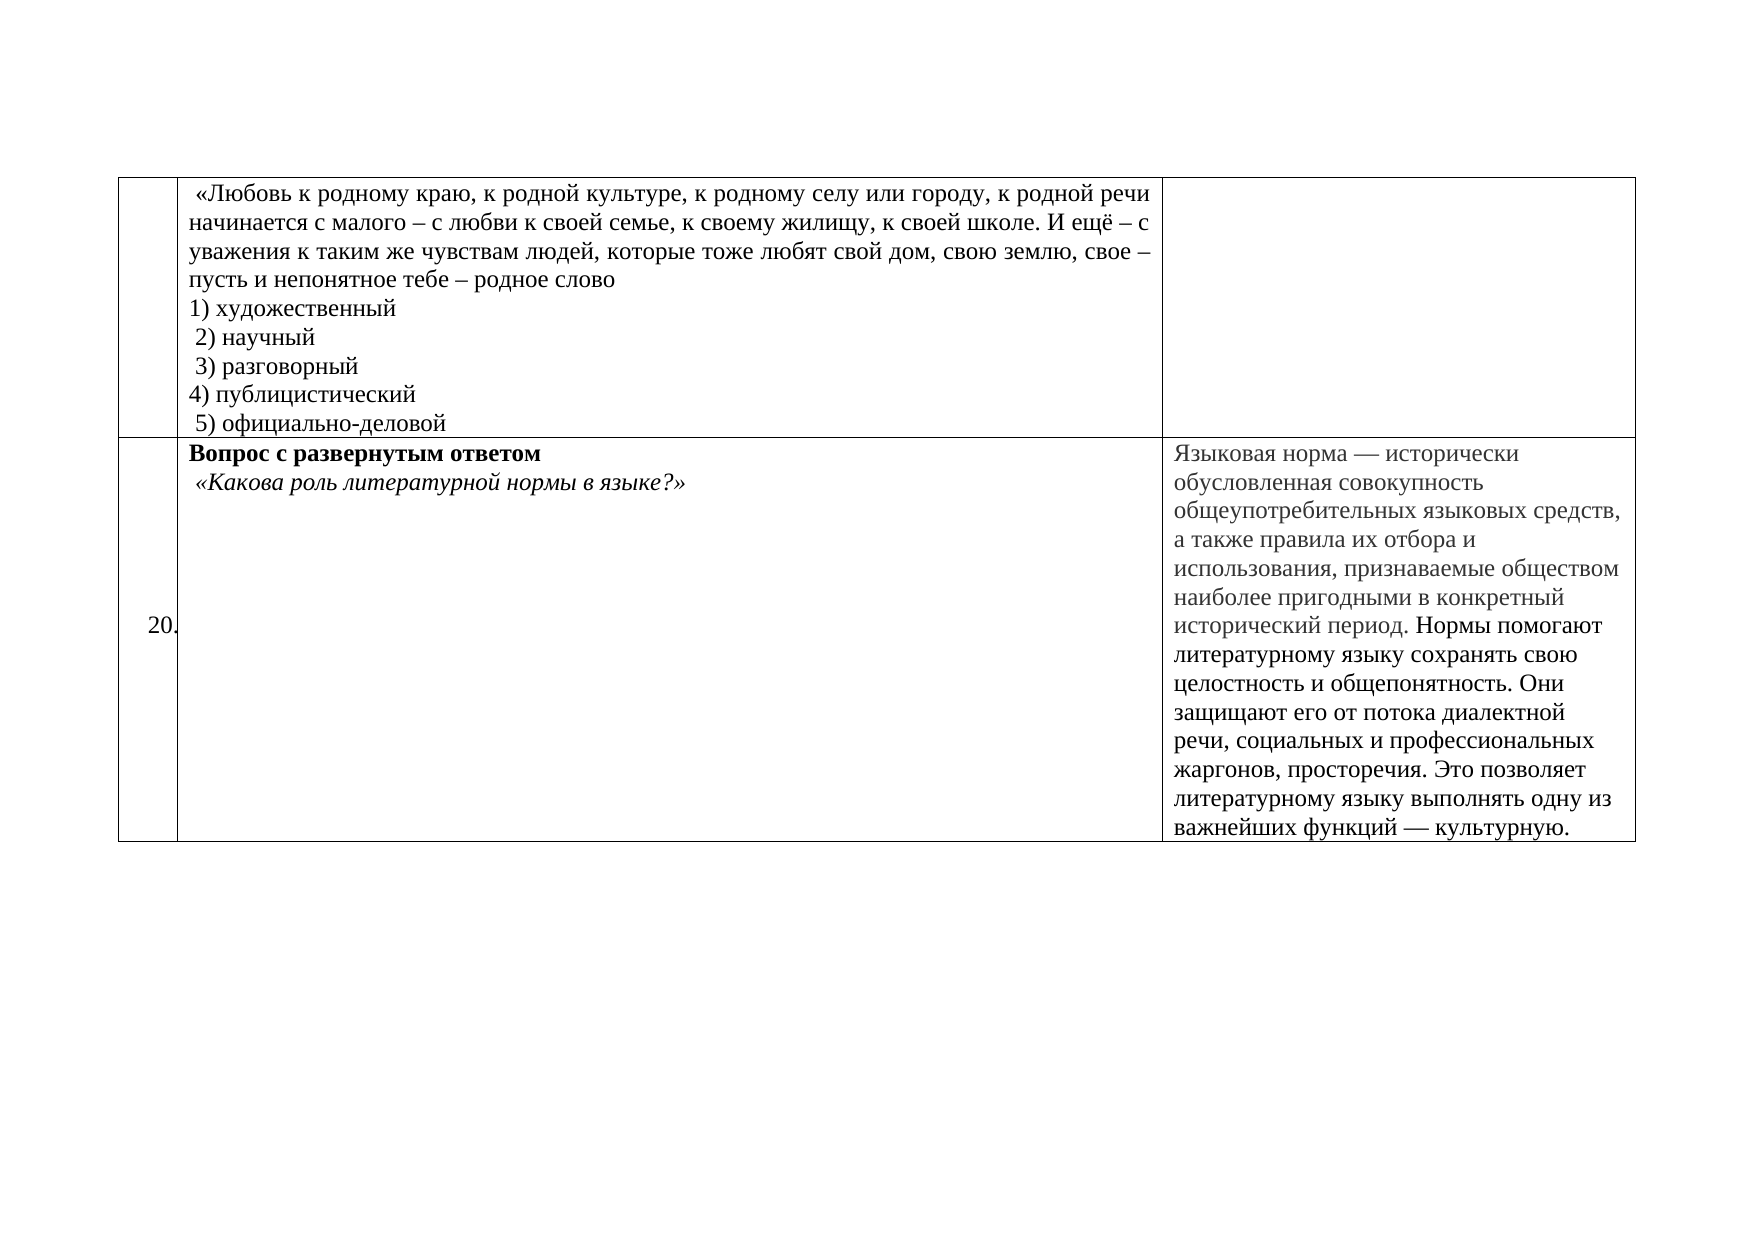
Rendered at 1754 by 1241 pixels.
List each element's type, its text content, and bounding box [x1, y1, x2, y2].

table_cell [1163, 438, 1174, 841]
table_cell [119, 178, 177, 437]
table_cell Вопрос с развернутым ответом «Какова роль литературной нормы в языке?» [178, 438, 1162, 841]
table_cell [178, 178, 1162, 437]
table_cell [119, 438, 177, 841]
table_cell 4 [1163, 178, 1635, 437]
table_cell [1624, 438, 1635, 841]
